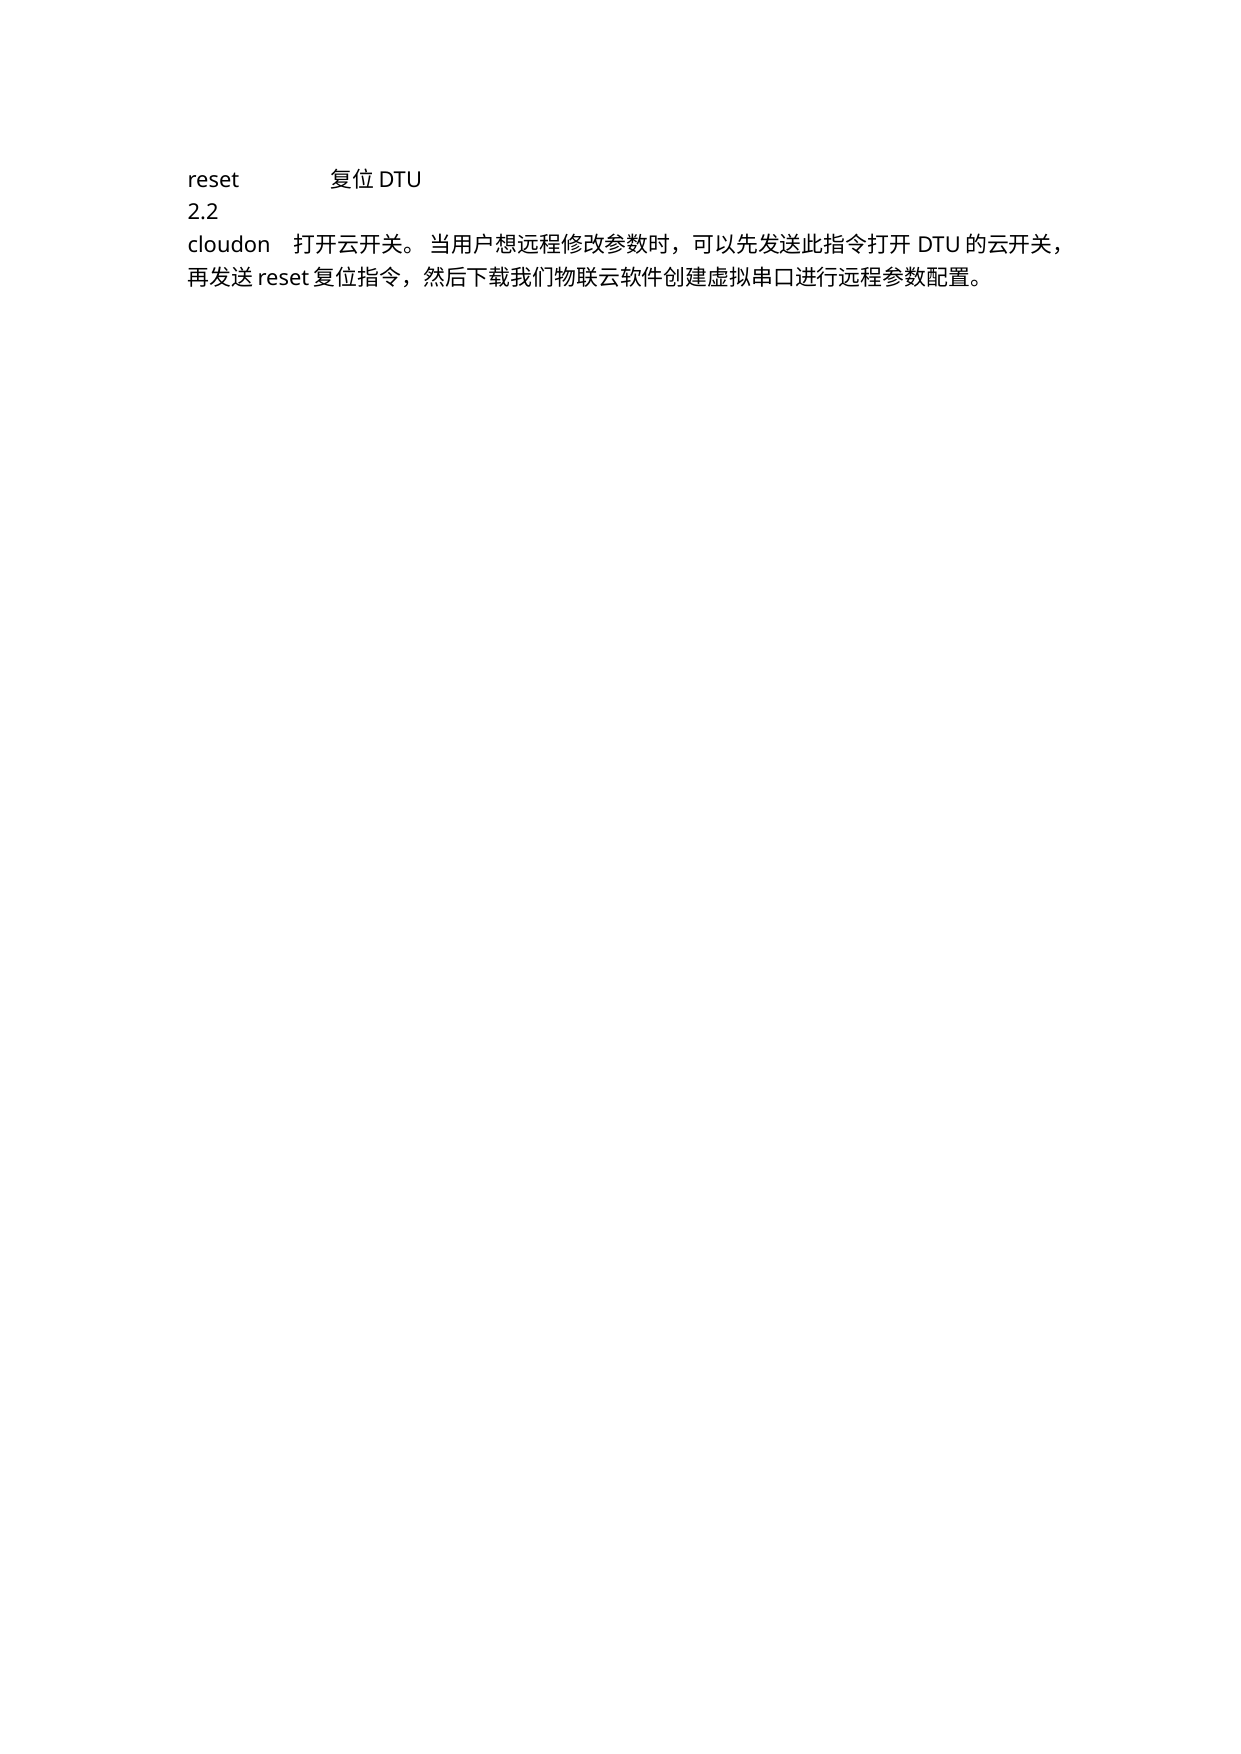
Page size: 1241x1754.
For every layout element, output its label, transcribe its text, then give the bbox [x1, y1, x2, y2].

list reset 复位DTU [187, 162, 1053, 194]
list cloudon 打开云开关。 当用户想远程修改参数时，可以先发送此指令打开DTU的云开关，再发送reset复位指令，然后下载我们物联云软件创建虚拟串口进行远程参数配置。 [187, 227, 1053, 324]
list 2.2 [187, 194, 1053, 227]
